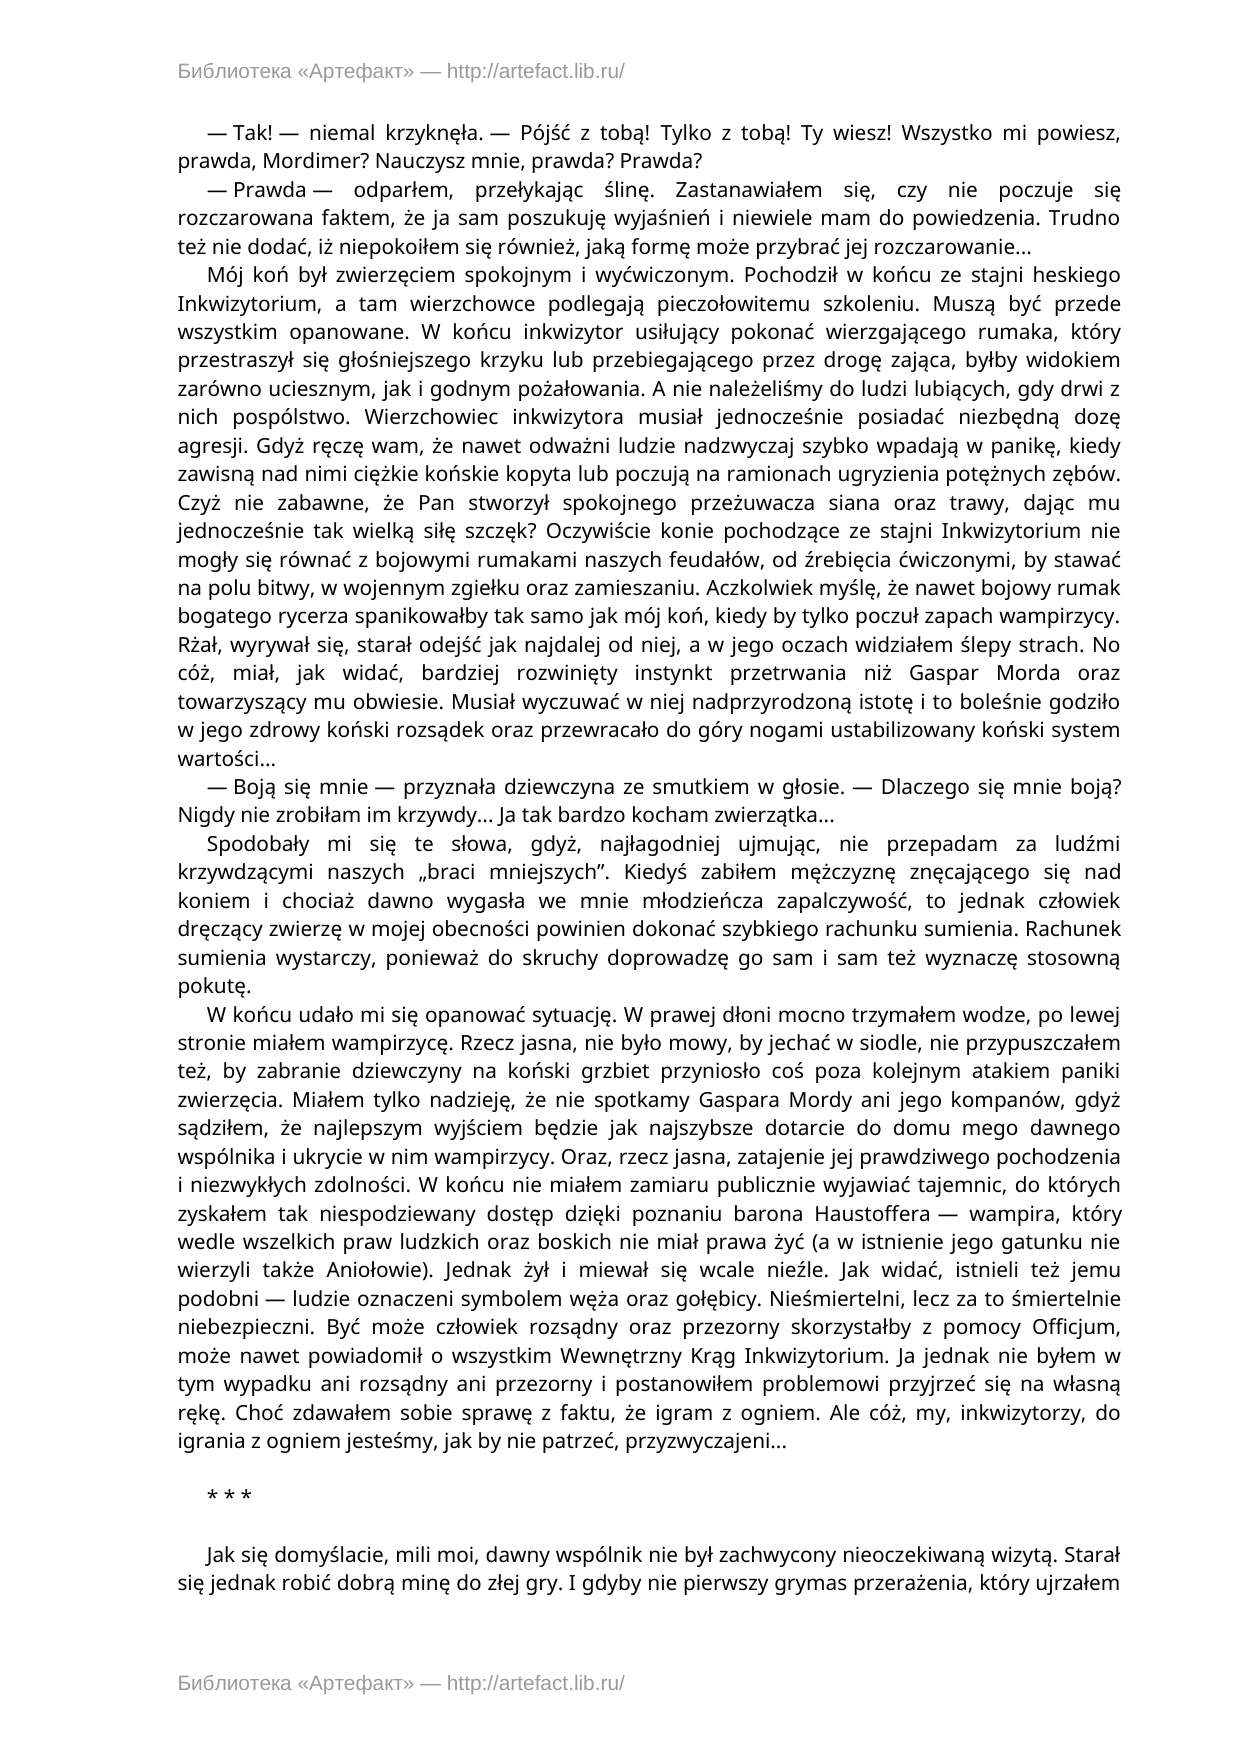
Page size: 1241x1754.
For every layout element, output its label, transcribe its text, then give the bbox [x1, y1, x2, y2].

text — Prawda — odparłem, przełykając ślinę. Zastanawiałem się, czy nie poczuje się rozczarowana faktem, że ja sam poszukuję wyjaśnień i niewiele mam do powiedzenia. Trudno też nie dodać, iż niepokoiłem się również, jaką formę może przybrać jej rozczarowanie... [177, 175, 1122, 260]
text — Boją się mnie — przyznała dziewczyna ze smutkiem w głosie. — Dlaczego się mnie boją? Nigdy nie zrobiłam im krzywdy... Ja tak bardzo kocham zwierzątka... [177, 772, 1122, 829]
subtitle * * * [177, 1483, 1122, 1512]
text Mój koń był zwierzęciem spokojnym i wyćwiczonym. Pochodził w końcu ze stajni heskiego Inkwizytorium, a tam wierzchowce podlegają pieczołowitemu szkoleniu. Muszą być przede wszystkim opanowane. W końcu inkwizytor usiłujący pokonać wierzgającego rumaka, który przestraszył się głośniejszego krzyku lub przebiegającego przez drogę zająca, byłby widokiem zarówno uciesznym, jak i godnym pożałowania. A nie należeliśmy do ludzi lubiących, gdy drwi z nich pospólstwo. Wierzchowiec inkwizytora musiał jednocześnie posiadać niezbędną dozę agresji. Gdyż ręczę wam, że nawet odważni ludzie nadzwyczaj szybko wpadają w panikę, kiedy zawisną nad nimi ciężkie końskie kopyta lub poczują na ramionach ugryzienia potężnych zębów. Czyż nie zabawne, że Pan stworzył spokojnego przeżuwacza siana oraz trawy, dając mu jednocześnie tak wielką siłę szczęk? Oczywiście konie pochodzące ze stajni Inkwizytorium nie mogły się równać z bojowymi rumakami naszych feudałów, od źrebięcia ćwiczonymi, by stawać na polu bitwy, w wojennym zgiełku oraz zamieszaniu. Aczkolwiek myślę, że nawet bojowy rumak bogatego rycerza spanikowałby tak samo jak mój koń, kiedy by tylko poczuł zapach wampirzycy. Rżał, wyrywał się, starał odejść jak najdalej od niej, a w jego oczach widziałem ślepy strach. No cóż, miał, jak widać, bardziej rozwinięty instynkt przetrwania niż Gaspar Morda oraz towarzyszący mu obwiesie. Musiał wyczuwać w niej nadprzyrodzoną istotę i to boleśnie godziło w jego zdrowy koński rozsądek oraz przewracało do góry nogami ustabilizowany koński system wartości... [177, 260, 1122, 772]
text — Tak! — niemal krzyknęła. — Pójść z tobą! Tylko z tobą! Ty wiesz! Wszystko mi powiesz, prawda, Mordimer? Nauczysz mnie, prawda? Prawda? [177, 118, 1122, 175]
text Spodobały mi się te słowa, gdyż, najłagodniej ujmując, nie przepadam za ludźmi krzywdzącymi naszych „braci mniejszych”. Kiedyś zabiłem mężczyznę znęcającego się nad koniem i chociaż dawno wygasła we mnie młodzieńcza zapalczywość, to jednak człowiek dręczący zwierzę w mojej obecności powinien dokonać szybkiego rachunku sumienia. Rachunek sumienia wystarczy, ponieważ do skruchy doprowadzę go sam i sam też wyznaczę stosowną pokutę. [177, 829, 1122, 1000]
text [177, 1540, 1122, 1597]
text W końcu udało mi się opanować sytuację. W prawej dłoni mocno trzymałem wodze, po lewej stronie miałem wampirzycę. Rzecz jasna, nie było mowy, by jechać w siodle, nie przypuszczałem też, by zabranie dziewczyny na koński grzbiet przyniosło coś poza kolejnym atakiem paniki zwierzęcia. Miałem tylko nadzieję, że nie spotkamy Gaspara Mordy ani jego kompanów, gdyż sądziłem, że najlepszym wyjściem będzie jak najszybsze dotarcie do domu mego dawnego wspólnika i ukrycie w nim wampirzycy. Oraz, rzecz jasna, zatajenie jej prawdziwego pochodzenia i niezwykłych zdolności. W końcu nie miałem zamiaru publicznie wyjawiać tajemnic, do których zyskałem tak niespodziewany dostęp dzięki poznaniu barona Haustoffera — wampira, który wedle wszelkich praw ludzkich oraz boskich nie miał prawa żyć (a w istnienie jego gatunku nie wierzyli także Aniołowie). Jednak żył i miewał się wcale nieźle. Jak widać, istnieli też jemu podobni — ludzie oznaczeni symbolem węża oraz gołębicy. Nieśmiertelni, lecz za to śmiertelnie niebezpieczni. Być może człowiek rozsądny oraz przezorny skorzystałby z pomocy Officjum, może nawet powiadomił o wszystkim Wewnętrzny Krąg Inkwizytorium. Ja jednak nie byłem w tym wypadku ani rozsądny ani przezorny i postanowiłem problemowi przyjrzeć się na własną rękę. Choć zdawałem sobie sprawę z faktu, że igram z ogniem. Ale cóż, my, inkwizytorzy, do igrania z ogniem jesteśmy, jak by nie patrzeć, przyzwyczajeni... [177, 1000, 1122, 1455]
